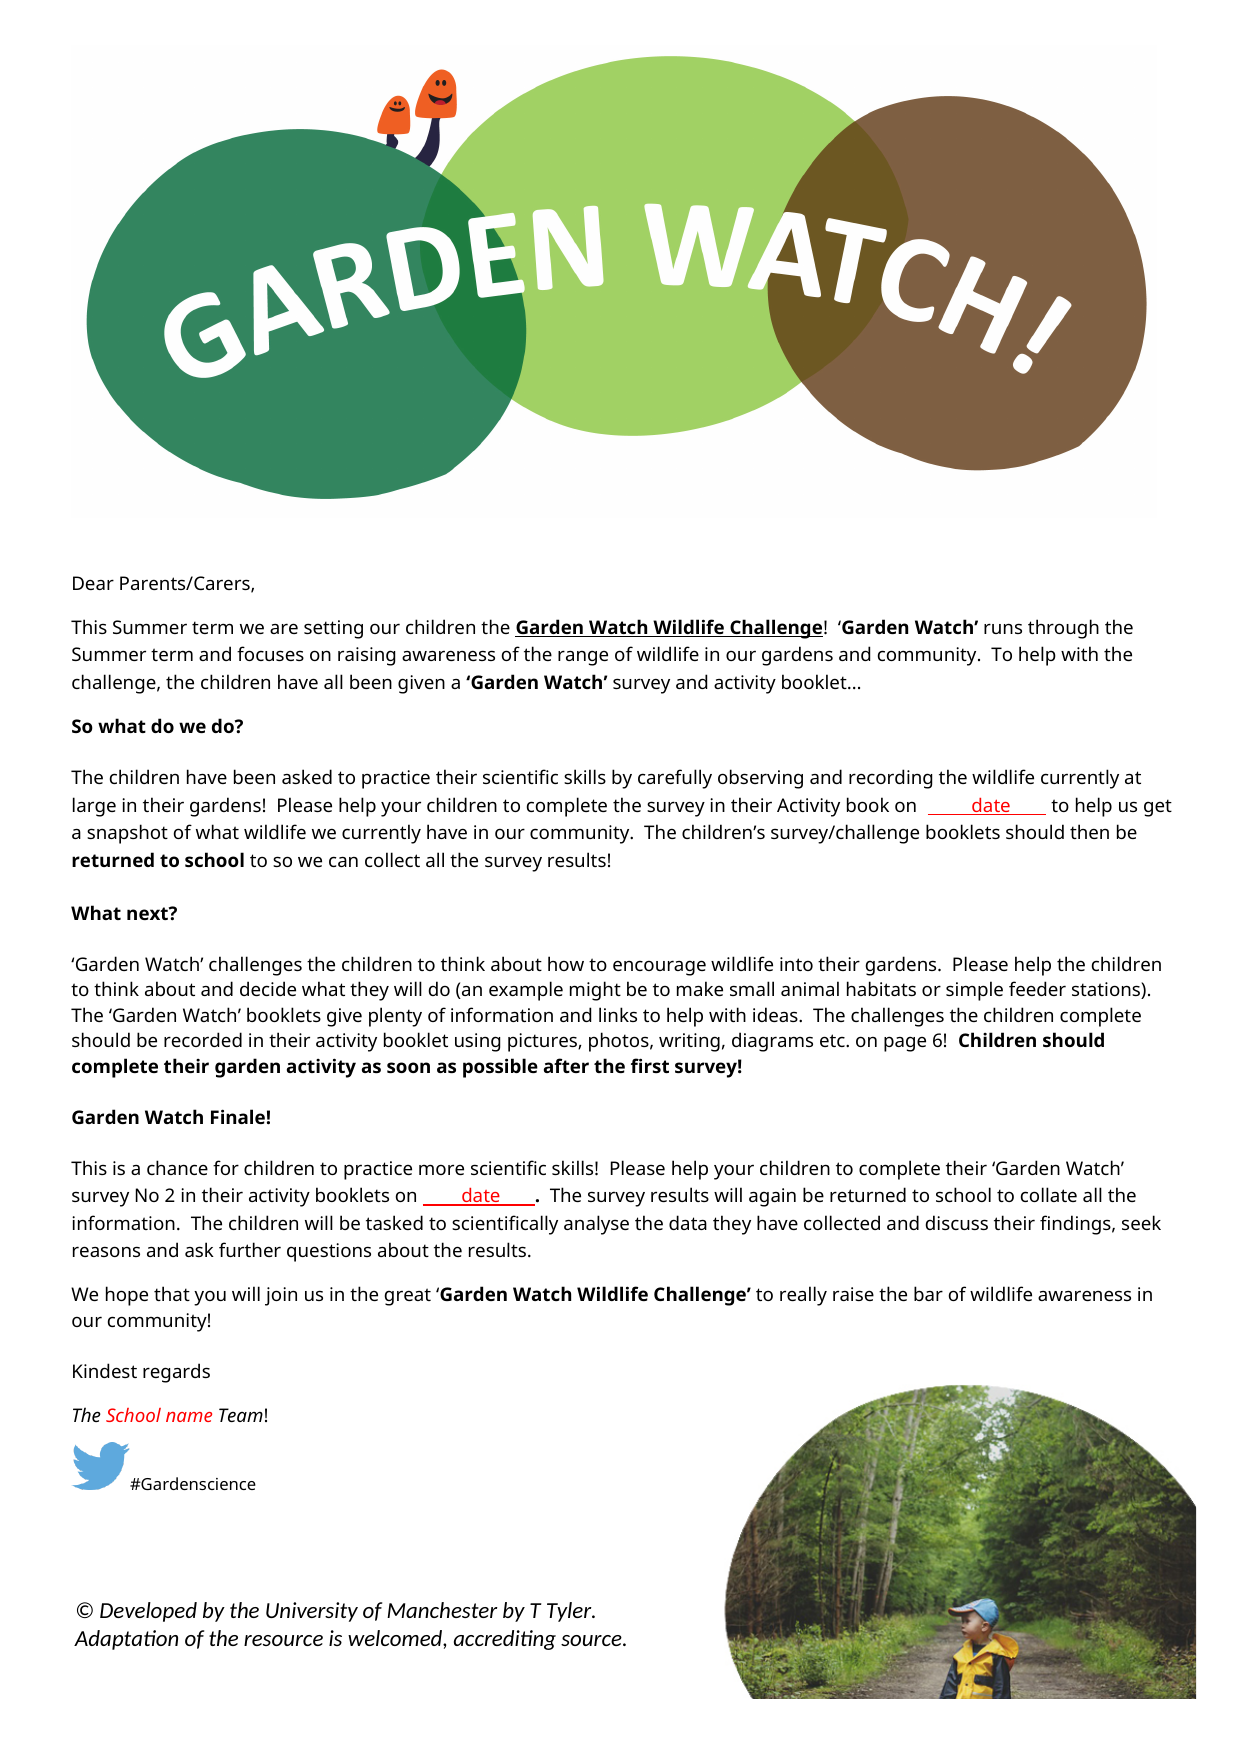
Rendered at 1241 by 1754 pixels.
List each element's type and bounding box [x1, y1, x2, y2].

picture [708, 1376, 1197, 1699]
picture [71, 45, 1157, 518]
picture [71, 1442, 130, 1490]
